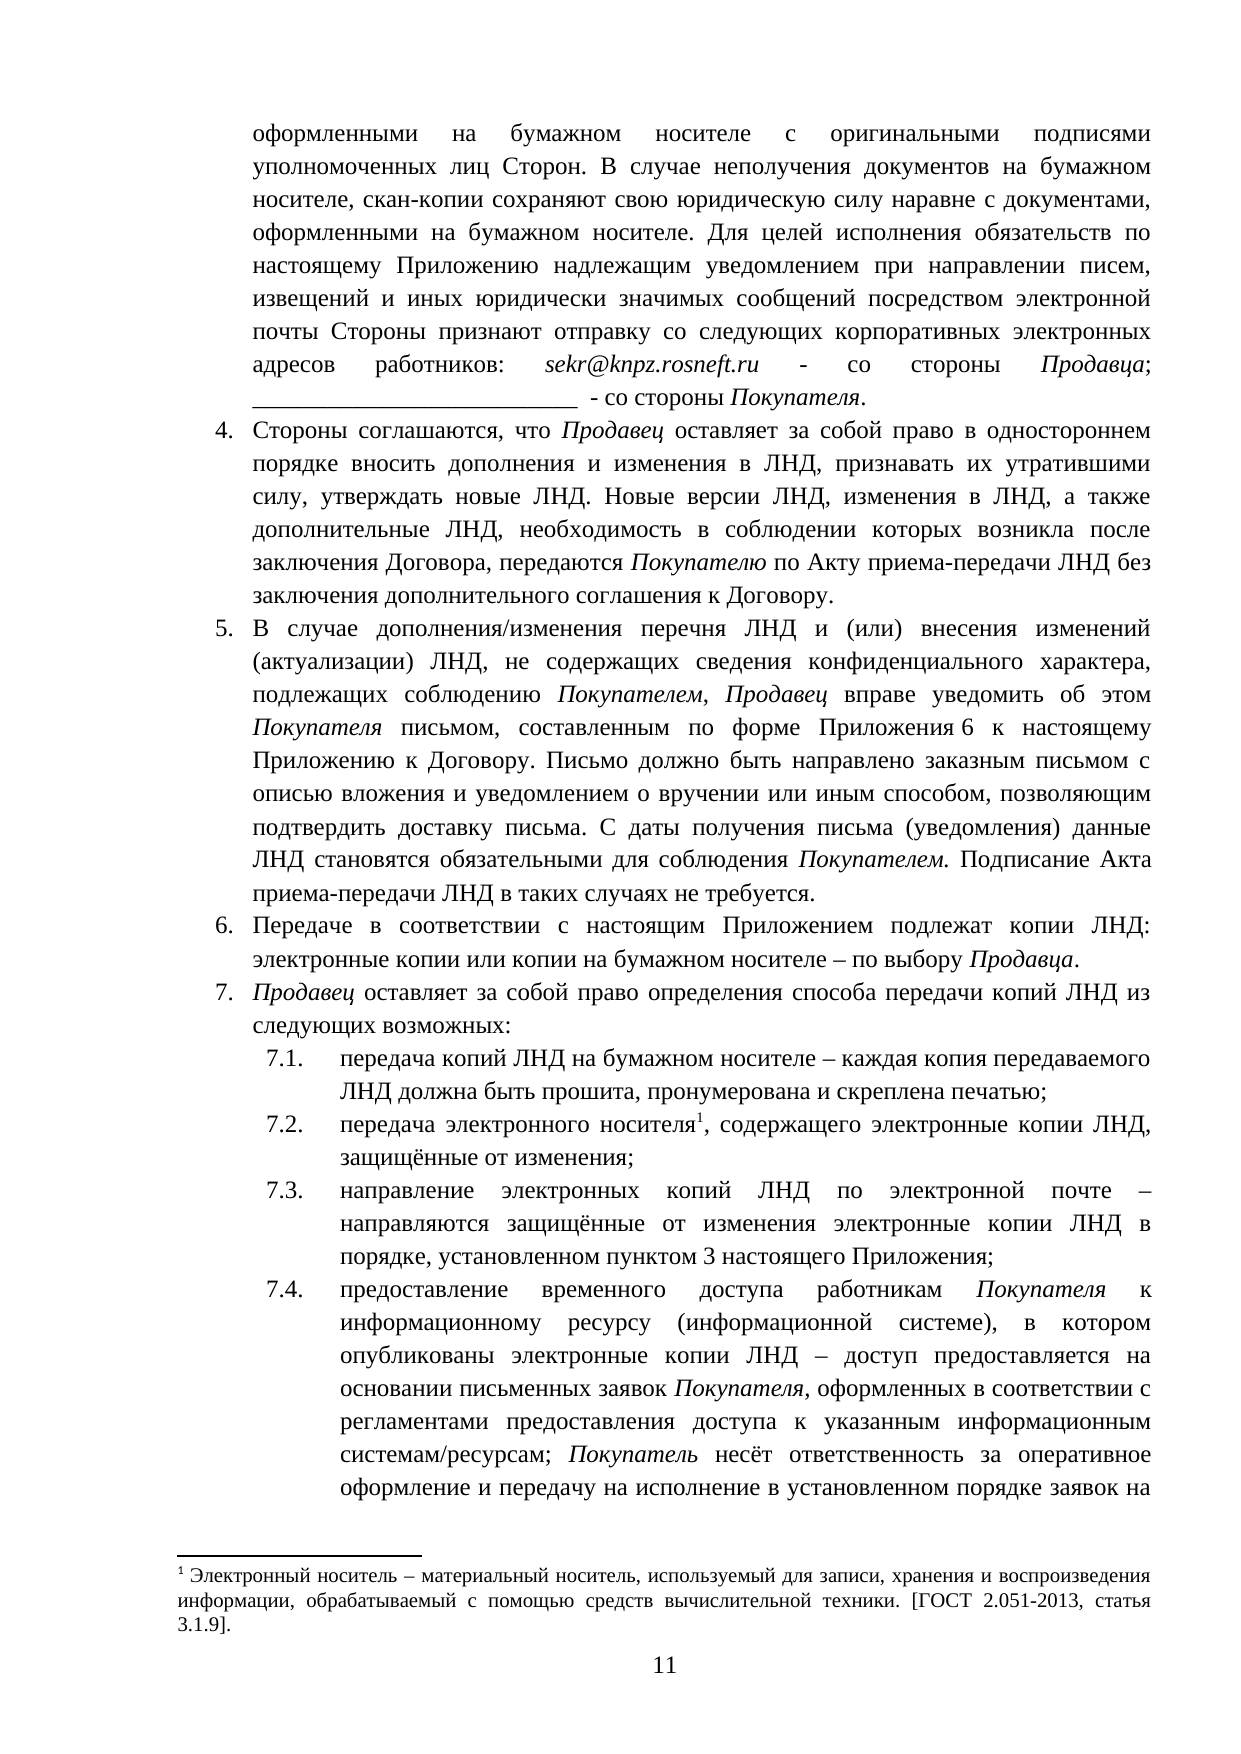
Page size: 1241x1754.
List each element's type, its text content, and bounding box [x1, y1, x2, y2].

list направление электронных копий ЛНД по электронной почте – направляются защищённые от изменения электронные копии ЛНД в порядке, установленном пунктом 3 настоящего Приложения; [266, 1175, 1152, 1269]
list передача электронного носителя, содержащего электронные копии ЛНД, защищённые от изменения; [266, 1109, 1152, 1171]
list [266, 1274, 1152, 1501]
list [215, 118, 1152, 411]
list передача копий ЛНД на бумажном носителе – каждая копия передаваемого ЛНД должна быть прошита, пронумерована и скреплена печатью; [266, 1043, 1152, 1104]
list Продавец оставляет за собой право определения способа передачи копий ЛНД из следующих возможных: [215, 977, 1152, 1038]
list Стороны соглашаются, что Продавец оставляет за собой право в одностороннем порядке вносить дополнения и изменения в ЛНД, признавать их утратившими силу, утверждать новые ЛНД. Новые версии ЛНД, изменения в ЛНД, а также дополнительные ЛНД, необходимость в соблюдении которых возникла после заключения Договора, передаются Покупателю по Акту приема-передачи ЛНД без заключения дополнительного соглашения к Договору. [215, 415, 1152, 609]
list Передаче в соответствии с настоящим Приложением подлежат копии ЛНД: электронные копии или копии на бумажном носителе – по выбору Продавца. [215, 911, 1152, 972]
list В случае дополнения/изменения перечня ЛНД и (или) внесения изменений (актуализации) ЛНД, не содержащих сведения конфиденциального характера, подлежащих соблюдению Покупателем, Продавец вправе уведомить об этом Покупателя письмом, составленным по форме Приложения 6 к настоящему Приложению к Договору. Письмо должно быть направлено заказным письмом с описью вложения и уведомлением о вручении или иным способом, позволяющим подтвердить доставку письма. С даты получения письма (уведомления) данные ЛНД становятся обязательными для соблюдения Покупателем. Подписание Акта приема-передачи ЛНД в таких случаях не требуется. [215, 613, 1152, 906]
